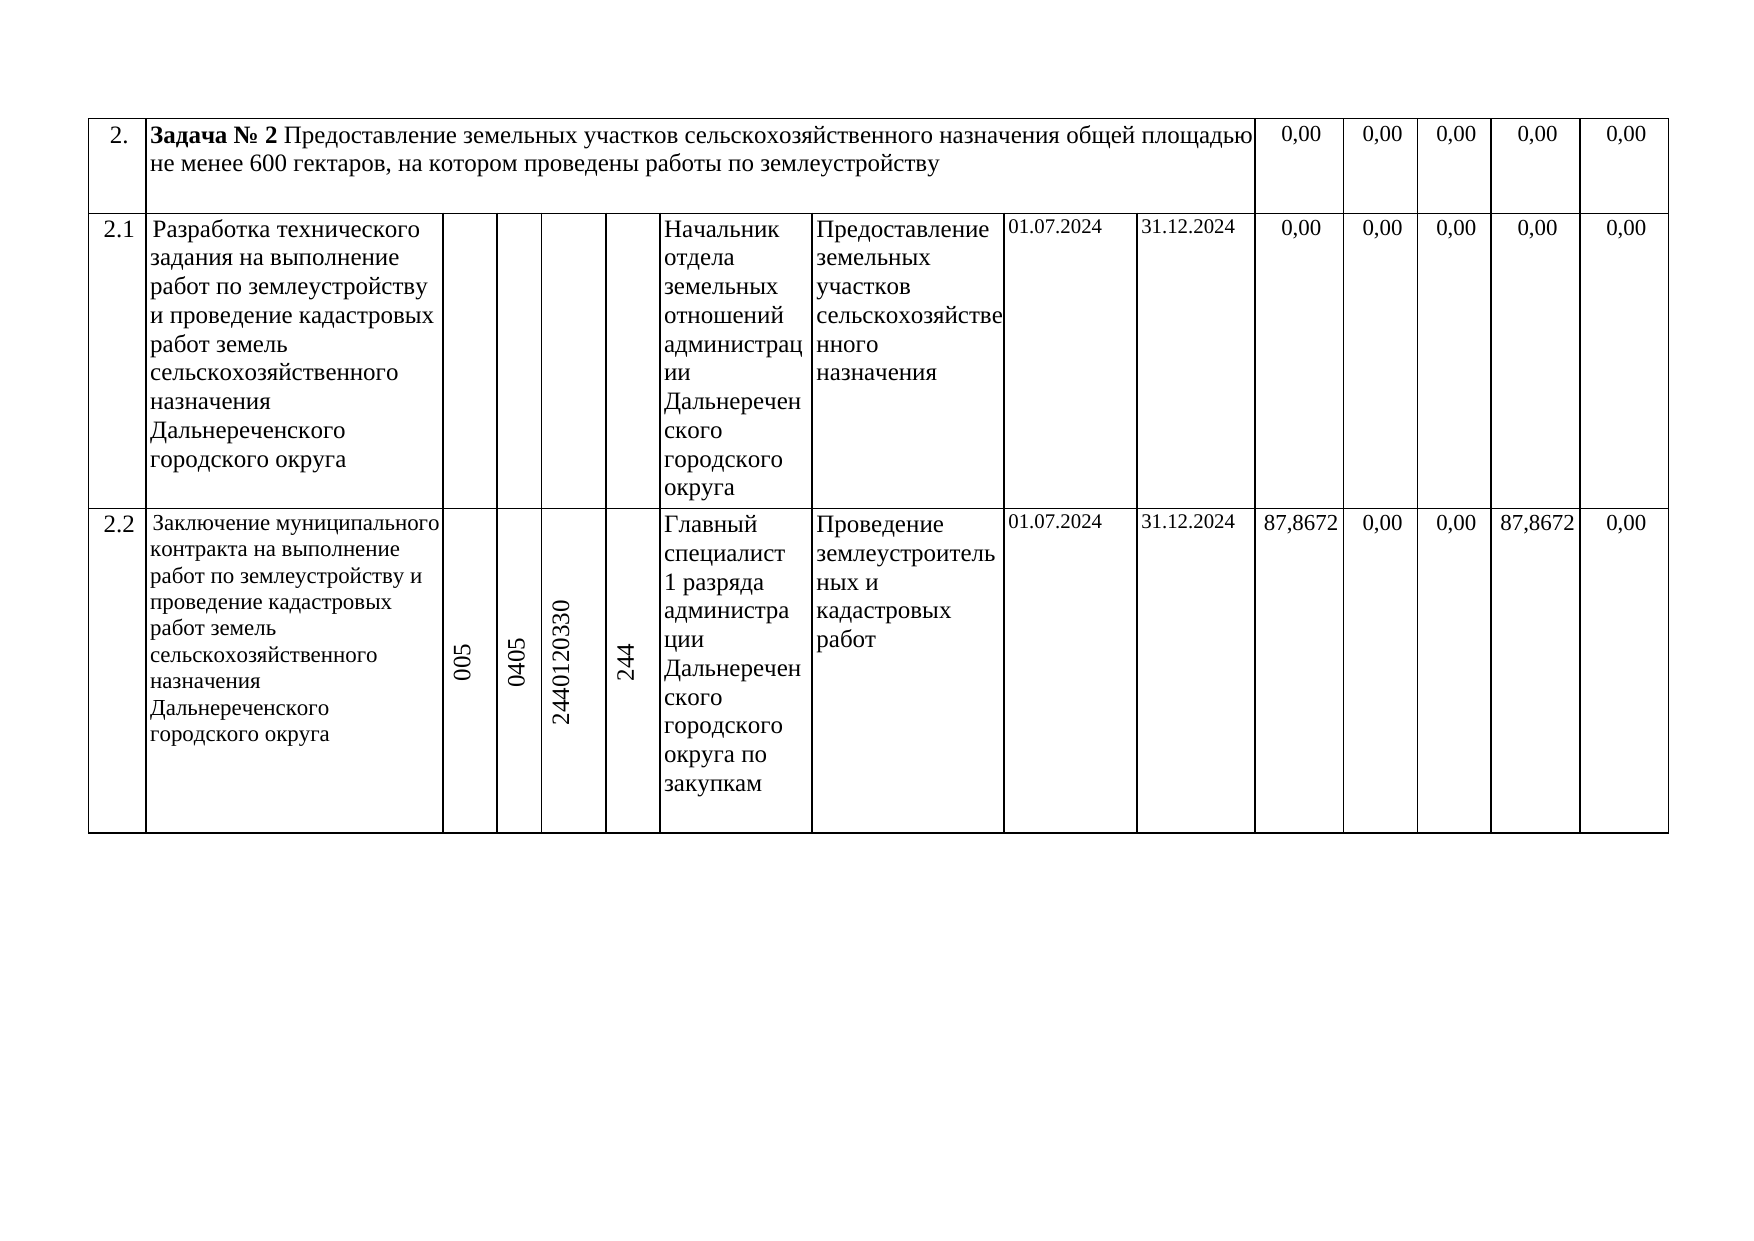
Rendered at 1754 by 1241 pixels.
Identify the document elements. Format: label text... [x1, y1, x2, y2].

table_cell Главный специалист 1 разряда администра ции Дальнереченского городского округа по закупкам [661, 509, 811, 832]
table_cell Проведение землеустроительных и кадастровых работ [813, 509, 1003, 832]
table_cell [607, 214, 659, 507]
table_cell 0,00 [1581, 509, 1668, 832]
table_cell 0405 [498, 509, 541, 832]
table_cell [542, 214, 605, 507]
table_cell 0,00 [1256, 119, 1343, 213]
table_cell 244 [607, 509, 659, 832]
table_cell [444, 214, 496, 507]
table_cell 2.1 [89, 214, 145, 507]
table_cell 0,00 [1344, 119, 1417, 213]
table_cell Начальник отдела земельных отношений администрации Дальнереченского городского округа [661, 214, 811, 507]
table_cell 87,8672 [1492, 509, 1579, 832]
table_cell 0,00 [1418, 214, 1490, 507]
table_cell 87,8672 [1256, 509, 1343, 832]
table_cell 0,00 [1581, 214, 1668, 507]
table_cell Задача № 2 Предоставление земельных участков сельскохозяйственного назначения общей площадью не менее 600 гектаров, на котором проведены работы по землеустройству [147, 119, 1254, 213]
table_cell 01.07.2024 [1005, 214, 1136, 507]
table_cell [498, 214, 541, 507]
table_cell 0,00 [1581, 119, 1668, 213]
table_cell Разработка технического задания на выполнение работ по землеустройству и проведение кадастровых работ земель сельскохозяйственного назначения Дальнереченского городского округа [147, 214, 442, 507]
table_cell 0,00 [1344, 214, 1417, 507]
table_cell 31.12.2024 [1138, 509, 1254, 832]
table_cell 005 [444, 509, 496, 832]
table_cell 2. [89, 119, 145, 213]
table_cell Предоставление земельных участков сельскохозяйственного назначения [813, 214, 1003, 507]
table_cell 0,00 [1418, 509, 1490, 832]
table_cell 01.07.2024 [1005, 509, 1136, 832]
table_cell 0,00 [1256, 214, 1343, 507]
table_cell 2440120330 [542, 509, 605, 832]
table_cell 31.12.2024 [1138, 214, 1254, 507]
table_cell 0,00 [1344, 509, 1417, 832]
table_cell 0,00 [1492, 119, 1579, 213]
table_cell 2.2 [89, 509, 145, 832]
table_cell 0,00 [1418, 119, 1490, 213]
table_cell Заключение муниципального контракта на выполнение работ по землеустройству и проведение кадастровых работ земель сельскохозяйственного назначения Дальнереченского городского округа [147, 509, 442, 832]
table_cell 0,00 [1492, 214, 1579, 507]
